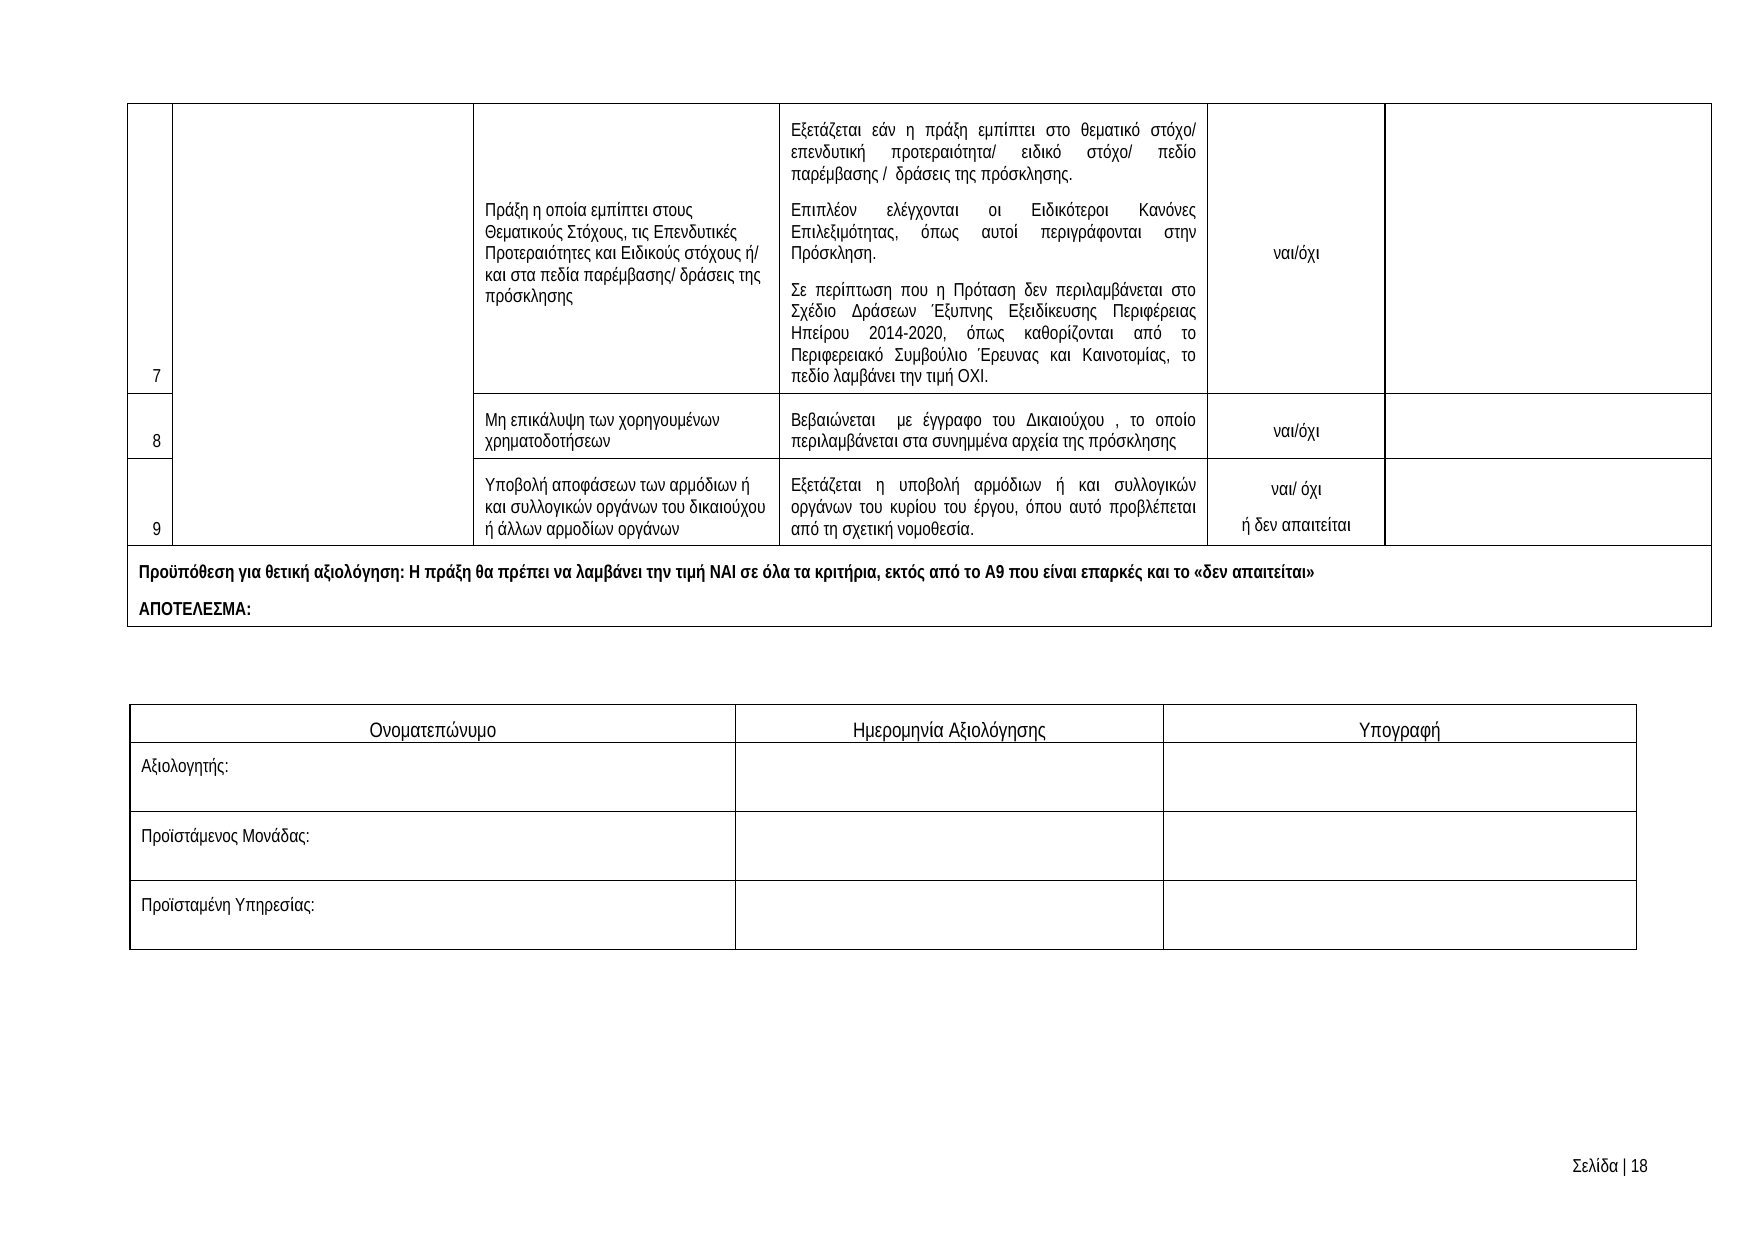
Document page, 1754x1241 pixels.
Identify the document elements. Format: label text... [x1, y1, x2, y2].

table_cell Προϋπόθεση για θετική αξιολόγηση: Η πράξη θα πρέπει να λαμβάνει την τιμή ΝΑΙ σε όλα τα κριτήρια, εκτός από το Α9 που είναι επαρκές και το «δεν απαιτείται» ΑΠΟΤΕΛΕΣΜΑ: [128, 546, 1711, 626]
table_cell Προϊστάμενος Μονάδας: [131, 812, 735, 880]
table_cell [1386, 104, 1711, 393]
table_cell 8 [128, 394, 172, 458]
table_cell [1164, 743, 1636, 811]
table_cell Εξετάζεται εάν η πράξη εμπίπτει στο θεματικό στόχο/ επενδυτική προτεραιότητα/ ειδικό στόχο/ πεδίο παρέμβασης / δράσεις της πρόσκλησης. Επιπλέον ελέγχονται οι Ειδικότεροι Κανόνες Επιλεξιμότητας, όπως αυτοί περιγράφονται στην Πρόσκληση. Σε περίπτωση που η Πρόταση δεν περιλαμβάνεται στο Σχέδιο Δράσεων Έξυπνης Εξειδίκευσης Περιφέρειας Ηπείρου 2014-2020, όπως καθορίζονται από το Περιφερειακό Συμβούλιο Έρευνας και Καινοτομίας, το πεδίο λαμβάνει την τιμή ΟΧΙ. [780, 104, 1207, 393]
table_cell Υποβολή αποφάσεων των αρμόδιων ή και συλλογικών οργάνων του δικαιούχου ή άλλων αρμοδίων οργάνων [474, 459, 779, 545]
table_cell Μη επικάλυψη των χορηγουμένων χρηματοδοτήσεων [474, 394, 779, 458]
table_cell [1386, 394, 1711, 458]
table_cell ναι/ όχι ή δεν απαιτείται [1208, 459, 1384, 545]
table_header Ονοματεπώνυμο [131, 705, 735, 742]
table_cell Αξιολογητής: [131, 743, 735, 811]
table_cell 9 [128, 459, 172, 545]
table_cell [736, 743, 1163, 811]
table_cell 7 [128, 104, 172, 393]
table_cell Εξετάζεται η υποβολή αρμόδιων ή και συλλογικών οργάνων του κυρίου του έργου, όπου αυτό προβλέπεται από τη σχετική νομοθεσία. [780, 459, 1207, 545]
table_cell [1164, 812, 1636, 880]
table_cell [736, 812, 1163, 880]
table_cell Βεβαιώνεται με έγγραφο του Δικαιούχου , το οποίο περιλαμβάνεται στα συνημμένα αρχεία της πρόσκλησης [780, 394, 1207, 458]
table_cell [1386, 459, 1711, 545]
table_cell Πράξη η οποία εμπίπτει στους Θεματικούς Στόχους, τις Επενδυτικές Προτεραιότητες και Ειδικούς στόχους ή/ και στα πεδία παρέμβασης/ δράσεις της πρόσκλησης [474, 104, 779, 393]
table_cell [736, 881, 1163, 949]
table_cell ναι/όχι [1208, 394, 1384, 458]
table_cell Προϊσταμένη Υπηρεσίας: [131, 881, 735, 949]
table_cell ναι/όχι [1208, 104, 1384, 393]
table_cell [1164, 881, 1636, 949]
table_header Ημερομηνία Αξιολόγησης [736, 705, 1163, 742]
table_header Υπογραφή [1164, 705, 1636, 742]
